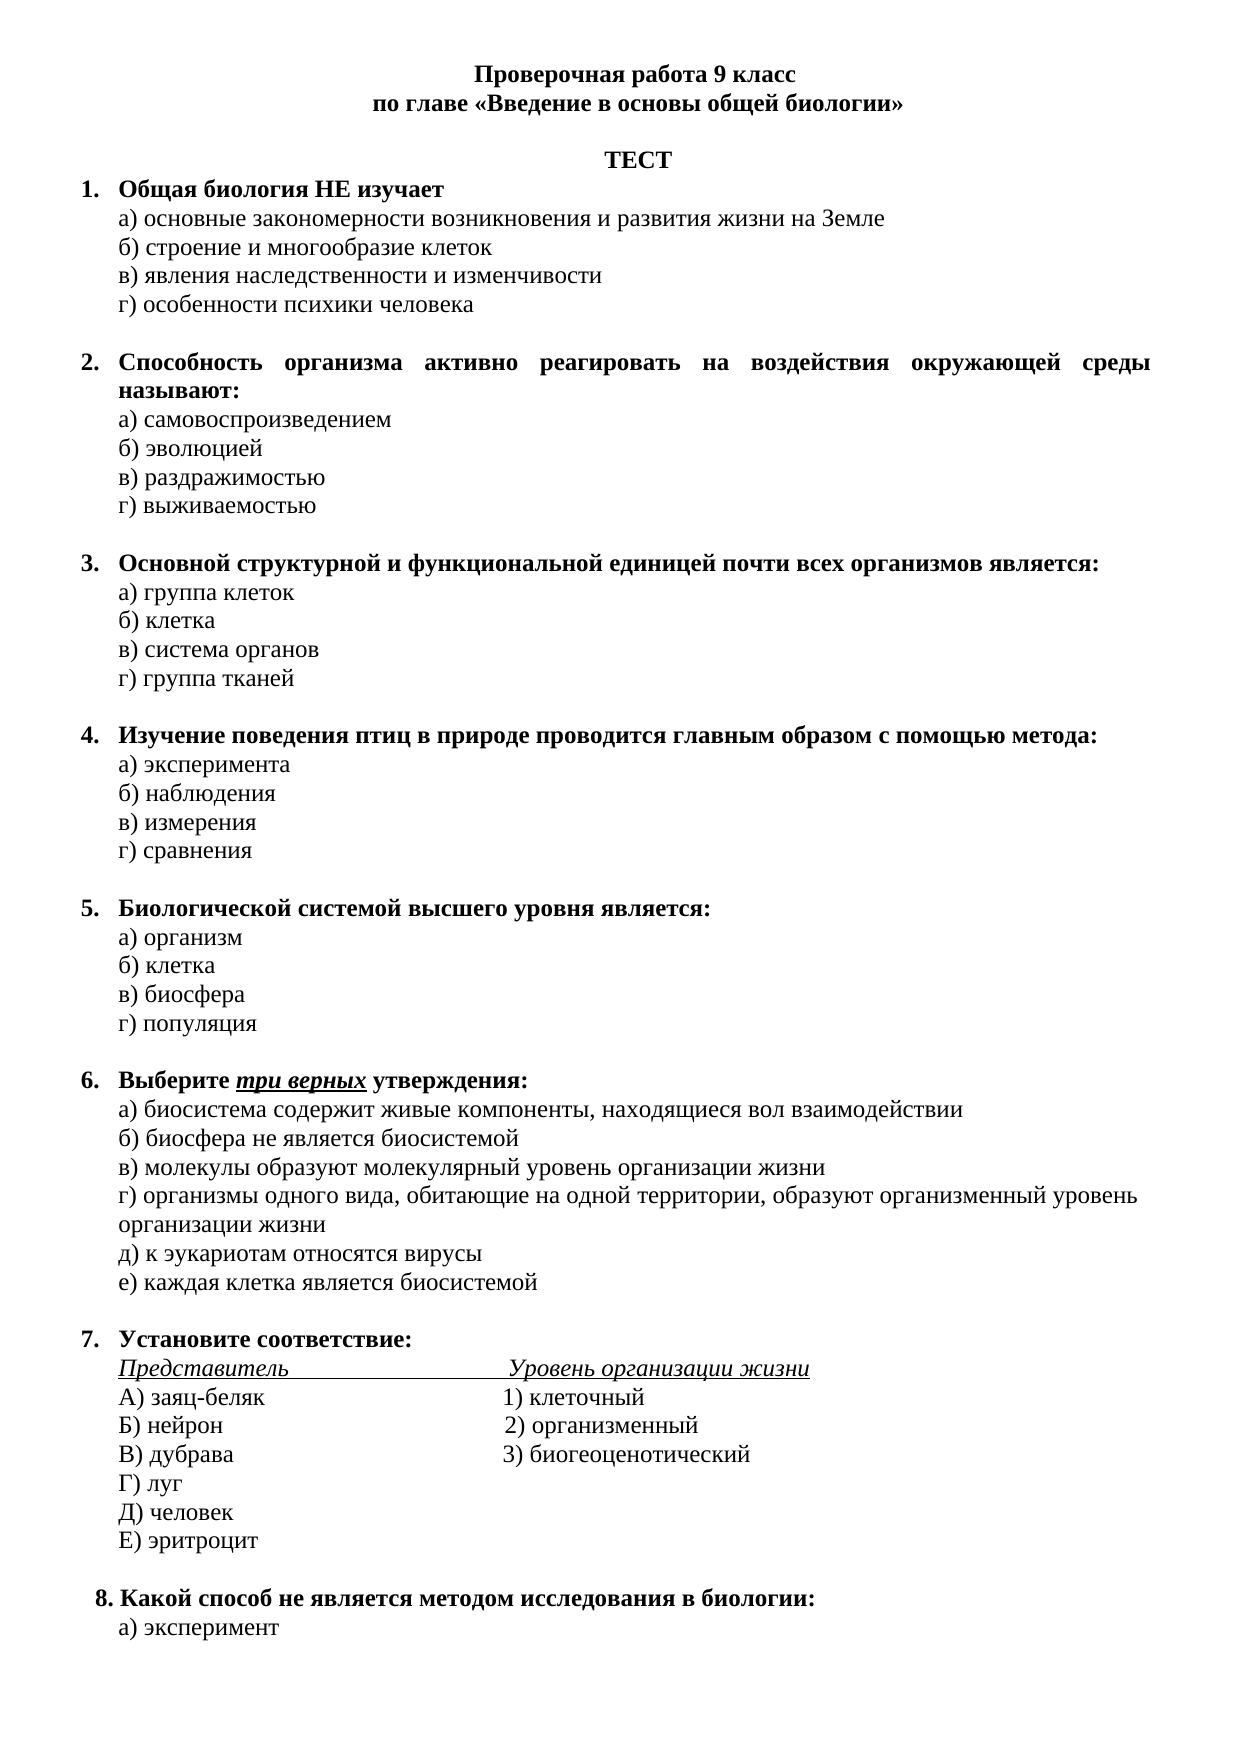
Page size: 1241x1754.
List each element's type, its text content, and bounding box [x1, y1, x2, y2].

text г) популяция [118, 1008, 1152, 1037]
text по главе «Введение в основы общей биологии» [118, 88, 1152, 117]
text в) явления наследственности и изменчивости [118, 260, 1152, 289]
text г) группа тканей [118, 663, 1152, 692]
text в) биосфера [118, 979, 1152, 1008]
list Выберите три верных утверждения: [81, 1065, 1152, 1094]
text в) молекулы образуют молекулярный уровень организации жизни [118, 1152, 1152, 1180]
text б) биосфера не является биосистемой [118, 1123, 1152, 1152]
text е) каждая клетка является биосистемой [118, 1267, 1152, 1295]
text в) измерения [118, 807, 1152, 835]
text 8. Какой способ не является методом исследования в биологии: [88, 1583, 1152, 1612]
text Проверочная работа 9 класс [118, 59, 1152, 88]
text а) группа клеток [118, 577, 1152, 605]
text ТЕСТ [118, 145, 1152, 174]
text Б) нейрон 2) организменный [118, 1410, 1152, 1439]
text в) система органов [118, 634, 1152, 663]
text б) клетка [118, 605, 1152, 634]
list Биологической системой высшего уровня является: [81, 893, 1152, 922]
text Представитель Уровень организации жизни [118, 1353, 1152, 1382]
text Г) луг [118, 1468, 1152, 1497]
text б) строение и многообразие клеток [118, 232, 1152, 260]
text б) наблюдения [118, 778, 1152, 807]
list Общая биология НЕ изучает [81, 174, 1152, 203]
text Е) эритроцит [118, 1525, 1152, 1554]
text Д) человек [118, 1497, 1152, 1525]
text г) выживаемостью [118, 490, 1152, 519]
text а) организм [118, 922, 1152, 950]
list Установите соответствие: [81, 1324, 1152, 1353]
text г) особенности психики человека [118, 289, 1152, 318]
list Основной структурной и функциональной единицей почти всех организмов является: [81, 548, 1152, 577]
text а) основные закономерности возникновения и развития жизни на Земле [118, 203, 1152, 232]
text а) самовоспроизведением [118, 404, 1152, 433]
text д) к эукариотам относятся вирусы [118, 1238, 1152, 1267]
text б) клетка [118, 950, 1152, 979]
text В) дубрава 3) биогеоценотический [118, 1439, 1152, 1468]
text а) эксперимент [118, 1612, 1152, 1640]
text а) биосистема содержит живые компоненты, находящиеся вол взаимодействии [118, 1094, 1152, 1123]
text б) эволюцией [118, 433, 1152, 462]
list Изучение поведения птиц в природе проводится главным образом с помощью метода: [81, 720, 1152, 749]
text в) раздражимостью [118, 462, 1152, 490]
text А) заяц-беляк 1) клеточный [118, 1382, 1152, 1410]
text г) организмы одного вида, обитающие на одной территории, образуют организменный уровень организации жизни [118, 1180, 1152, 1238]
text г) сравнения [118, 835, 1152, 864]
list Способность организма активно реагировать на воздействия окружающей среды называют: [81, 347, 1152, 404]
text а) эксперимента [118, 749, 1152, 778]
